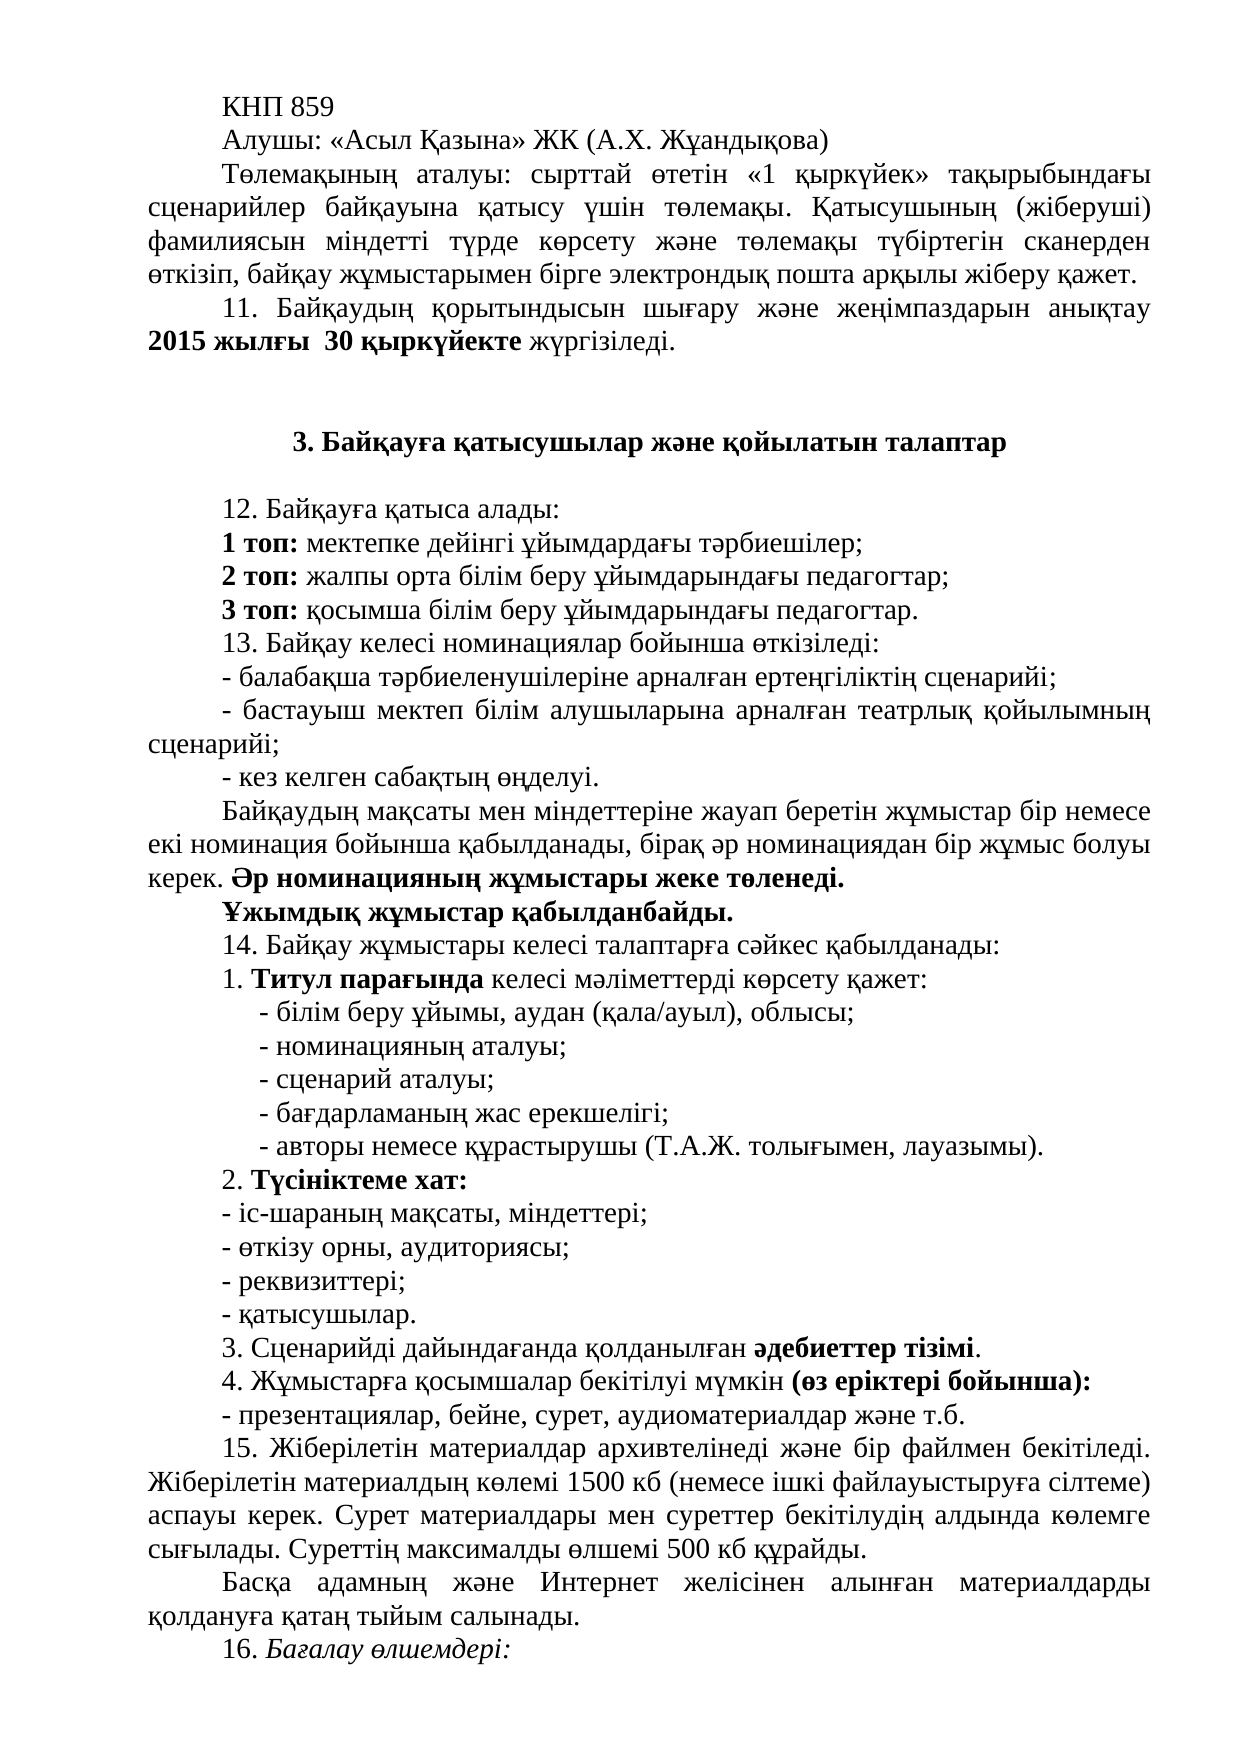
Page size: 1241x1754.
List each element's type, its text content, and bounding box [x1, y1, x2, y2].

text - білім беру ұйымы, аудан (қала/ауыл), облысы; [259, 994, 1152, 1028]
text Төлемақының аталуы: сырттай өтетін «1 қыркүйек» тақырыбындағы сценарийлер байқауына қатысу үшін төлемақы. Қатысушының (жіберуші) фамилиясын міндетті түрде көрсету және төлемақы түбіртегін сканерден өткізіп, байқау жұмыстарымен бірге электрондық пошта арқылы жіберу қажет. [148, 156, 1152, 290]
text Байқаудың мақсаты мен міндеттеріне жауап беретін жұмыстар бір немесе екі номинация бойынша қабылданады, бірақ әр номинациядан бір жұмыс болуы керек. Әр номинацияның жұмыстары жеке төленеді. [148, 793, 1152, 894]
text - сценарий аталуы; [259, 1061, 1152, 1095]
text - реквизиттері; [221, 1263, 1152, 1296]
text 2. Түсініктеме хат: [221, 1162, 1152, 1196]
text - кез келген сабақтың өңделуі. [148, 759, 1152, 793]
text - номинацияның аталуы; [259, 1028, 1152, 1061]
text - презентациялар, бейне, сурет, аудиоматериалдар және т.б. [221, 1397, 1152, 1430]
text 16. Бағалау өлшемдері: [148, 1632, 1152, 1665]
text 1. Титул парағында келесі мәліметтерді көрсету қажет: [148, 961, 1152, 994]
text 12. Байқауға қатыса алады: [148, 491, 1152, 525]
text 1 топ: мектепке дейінгі ұйымдардағы тәрбиешілер; [148, 525, 1152, 558]
text 14. Байқау жұмыстары келесі талаптарға сәйкес қабылданады: [148, 927, 1152, 961]
text - авторы немесе құрастырушы (Т.А.Ж. толығымен, лауазымы). [259, 1128, 1152, 1162]
text 3. Сценарийді дайындағанда қолданылған әдебиеттер тізімі. [221, 1330, 1152, 1363]
text 13. Байқау келесі номинациялар бойынша өткізіледі: [148, 625, 1152, 659]
text Ұжымдық жұмыстар қабылданбайды. [221, 894, 1152, 927]
text КНП 859 [148, 89, 1152, 122]
text - балабақша тәрбиеленушілеріне арналған ертеңгіліктің сценарийі; [148, 659, 1152, 692]
text 15. Жіберілетін материалдар архивтелінеді және бір файлмен бекітіледі. Жіберілетін материалдың көлемі 1500 кб (немесе ішкі файлауыстыруға сілтеме) аспауы керек. Сурет материалдары мен суреттер бекітілудің алдында көлемге сығылады. Суреттің максималды өлшемі 500 кб құрайды. [148, 1430, 1152, 1564]
text 11. Байқаудың қорытындысын шығару және жеңімпаздарын анықтау 2015 жылғы 30 қыркүйекте жүргізіледі. [148, 290, 1152, 357]
text 3 топ: қосымша білім беру ұйымдарындағы педагогтар. [148, 592, 1152, 625]
text - қатысушылар. [221, 1296, 1152, 1330]
text 3. Байқауға қатысушылар және қойылатын талаптар [148, 424, 1152, 458]
text - өткізу орны, аудиториясы; [221, 1229, 1152, 1263]
text Алушы: «Асыл Қазына» ЖК (А.Х. Жұандықова) [148, 122, 1152, 156]
text 4. Жұмыстарға қосымшалар бекітілуі мүмкін (өз еріктері бойынша): [221, 1363, 1152, 1397]
text - іс-шараның мақсаты, міндеттері; [221, 1196, 1152, 1229]
text - бастауыш мектеп білім алушыларына арналған театрлық қойылымның сценарийі; [148, 692, 1152, 759]
text Басқа адамның және Интернет желісінен алынған материалдарды қолдануға қатаң тыйым салынады. [148, 1564, 1152, 1632]
text - бағдарламаның жас ерекшелігі; [259, 1095, 1152, 1128]
text 2 топ: жалпы орта білім беру ұйымдарындағы педагогтар; [148, 558, 1152, 592]
